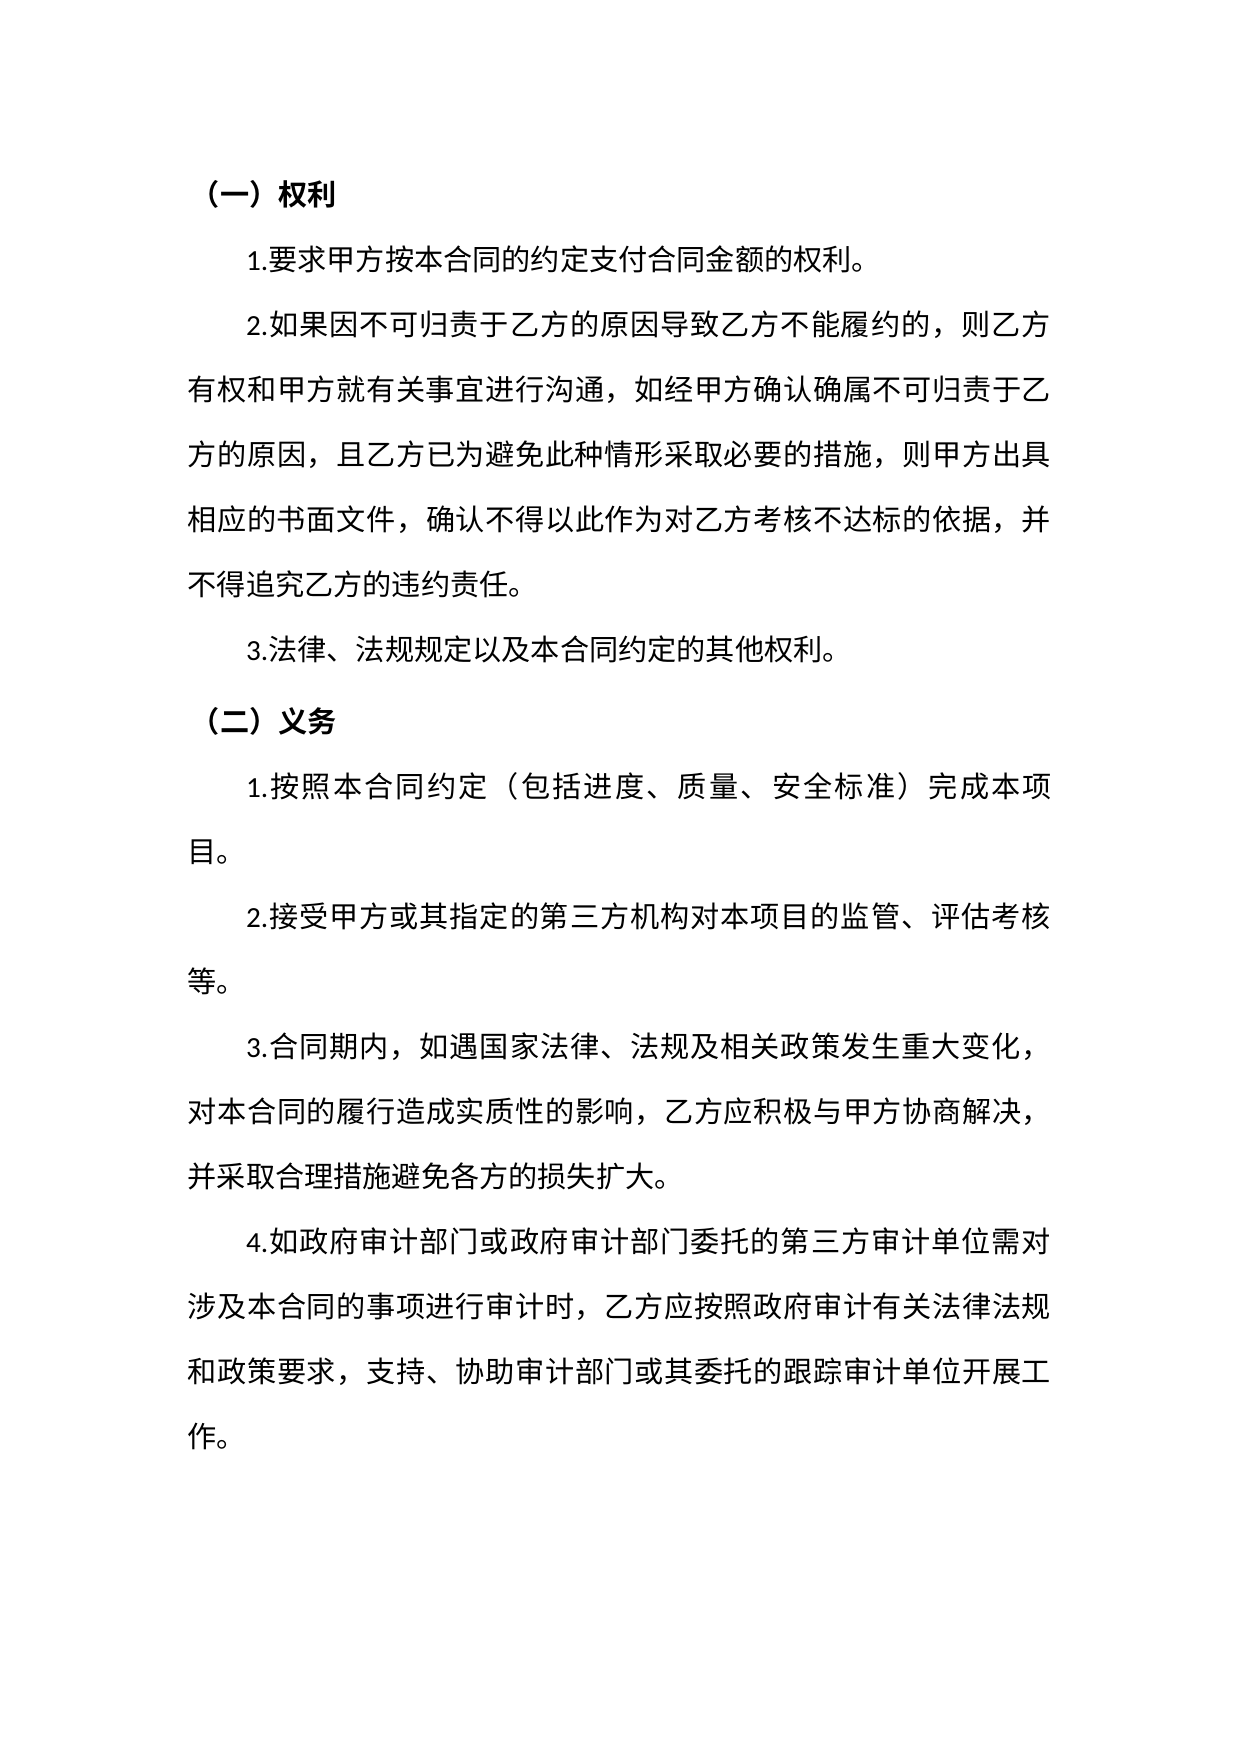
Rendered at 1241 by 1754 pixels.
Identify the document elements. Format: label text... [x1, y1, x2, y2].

text 1.要求甲方按本合同的约定支付合同金额的权利。 [187, 227, 1053, 292]
text 2.接受甲方或其指定的第三方机构对本项目的监管、评估考核等。 [187, 883, 1053, 1013]
text 2.如果因不可归责于乙方的原因导致乙方不能履约的，则乙方有权和甲方就有关事宜进行沟通，如经甲方确认确属不可归责于乙方的原因，且乙方已为避免此种情形采取必要的措施，则甲方出具相应的书面文件，确认不得以此作为对乙方考核不达标的依据，并不得追究乙方的违约责任。 [187, 292, 1053, 617]
text （二）义务 [191, 688, 1053, 753]
text 3.法律、法规规定以及本合同约定的其他权利。 [187, 617, 1053, 682]
text 4.如政府审计部门或政府审计部门委托的第三方审计单位需对涉及本合同的事项进行审计时，乙方应按照政府审计有关法律法规和政策要求，支持、协助审计部门或其委托的跟踪审计单位开展工作。 [187, 1208, 1053, 1468]
text 1.按照本合同约定（包括进度、质量、安全标准）完成本项目。 [187, 753, 1053, 883]
text 3.合同期内，如遇国家法律、法规及相关政策发生重大变化，对本合同的履行造成实质性的影响，乙方应积极与甲方协商解决，并采取合理措施避免各方的损失扩大。 [187, 1013, 1053, 1208]
text （一）权利 [191, 162, 1053, 227]
